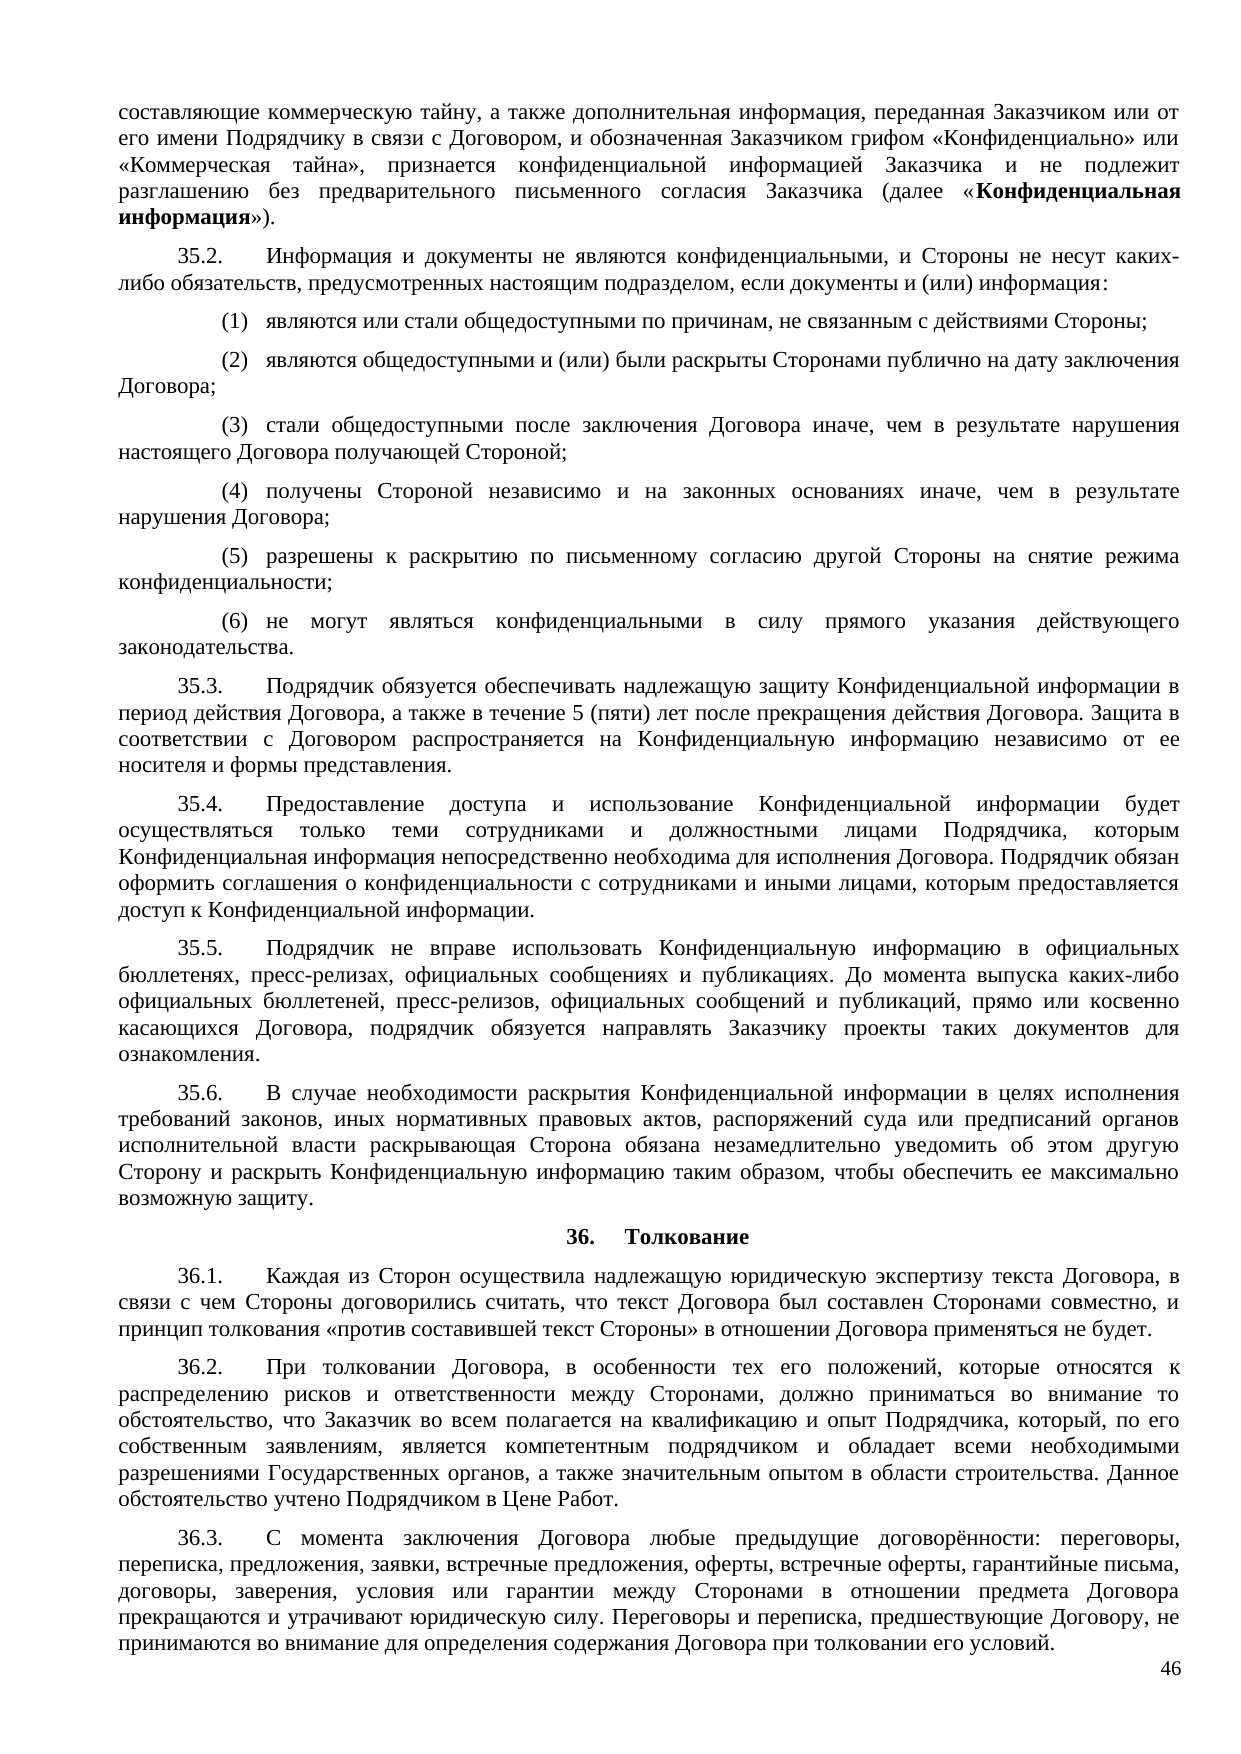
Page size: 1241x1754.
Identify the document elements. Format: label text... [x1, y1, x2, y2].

text Информация и документы не являются конфиденциальными, и Стороны не несут каких-либо обязательств, предусмотренных настоящим подразделом, если документы и (или) информация: [118, 242, 1181, 295]
text Каждая из Сторон осуществила надлежащую юридическую экспертизу текста Договора, в связи с чем Стороны договорились считать, что текст Договора был составлен Сторонами совместно, и принцип толкования «против составившей текст Стороны» в отношении Договора применяться не будет. [118, 1262, 1181, 1341]
text являются или стали общедоступными по причинам, не связанным с действиями Стороны; [118, 307, 1181, 334]
text Подрядчик не вправе использовать Конфиденциальную информацию в официальных бюллетенях, пресс-релизах, официальных сообщениях и публикациях. До момента выпуска каких-либо официальных бюллетеней, пресс-релизов, официальных сообщений и публикаций, прямо или косвенно касающихся Договора, подрядчик обязуется направлять Заказчику проекты таких документов для ознакомления. [118, 934, 1181, 1066]
text Толкование [118, 1223, 1181, 1249]
text стали общедоступными после заключения Договора иначе, чем в результате нарушения настоящего Договора получающей Стороной; [118, 411, 1181, 464]
text При толковании Договора, в особенности тех его положений, которые относятся к распределению рисков и ответственности между Сторонами, должно приниматься во внимание то обстоятельство, что Заказчик во всем полагается на квалификацию и опыт Подрядчика, который, по его собственным заявлениям, является компетентным подрядчиком и обладает всеми необходимыми разрешениями Государственных органов, а также значительным опытом в области строительства. Данное обстоятельство учтено Подрядчиком в Цене Работ. [118, 1353, 1181, 1512]
text Предоставление доступа и использование Конфиденциальной информации будет осуществляться только теми сотрудниками и должностными лицами Подрядчика, которым Конфиденциальная информация непосредственно необходима для исполнения Договора. Подрядчик обязан оформить соглашения о конфиденциальности с сотрудниками и иными лицами, которым предоставляется доступ к Конфиденциальной информации. [118, 790, 1181, 922]
text В случае необходимости раскрытия Конфиденциальной информации в целях исполнения требований законов, иных нормативных правовых актов, распоряжений суда или предписаний органов исполнительной власти раскрывающая Сторона обязана незамедлительно уведомить об этом другую Сторону и раскрыть Конфиденциальную информацию таким образом, чтобы обеспечить ее максимально возможную защиту. [118, 1079, 1181, 1211]
text являются общедоступными и (или) были раскрыты Сторонами публично на дату заключения Договора; [118, 346, 1181, 399]
text Подрядчик обязуется обеспечивать надлежащую защиту Конфиденциальной информации в период действия Договора, а также в течение 5 (пяти) лет после прекращения действия Договора. Защита в соответствии с Договором распространяется на Конфиденциальную информацию независимо от ее носителя и формы представления. [118, 672, 1181, 778]
text разрешены к раскрытию по письменному согласию другой Стороны на снятие режима конфиденциальности; [118, 542, 1181, 594]
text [118, 98, 1181, 230]
text не могут являться конфиденциальными в силу прямого указания действующего законодательства. [118, 607, 1181, 660]
text С момента заключения Договора любые предыдущие договорённости: переговоры, переписка, предложения, заявки, встречные предложения, оферты, встречные оферты, гарантийные письма, договоры, заверения, условия или гарантии между Сторонами в отношении предмета Договора прекращаются и утрачивают юридическую силу. Переговоры и переписка, предшествующие Договору, не принимаются во внимание для определения содержания Договора при толковании его условий. [118, 1524, 1181, 1656]
text получены Стороной независимо и на законных основаниях иначе, чем в результате нарушения Договора; [118, 477, 1181, 529]
